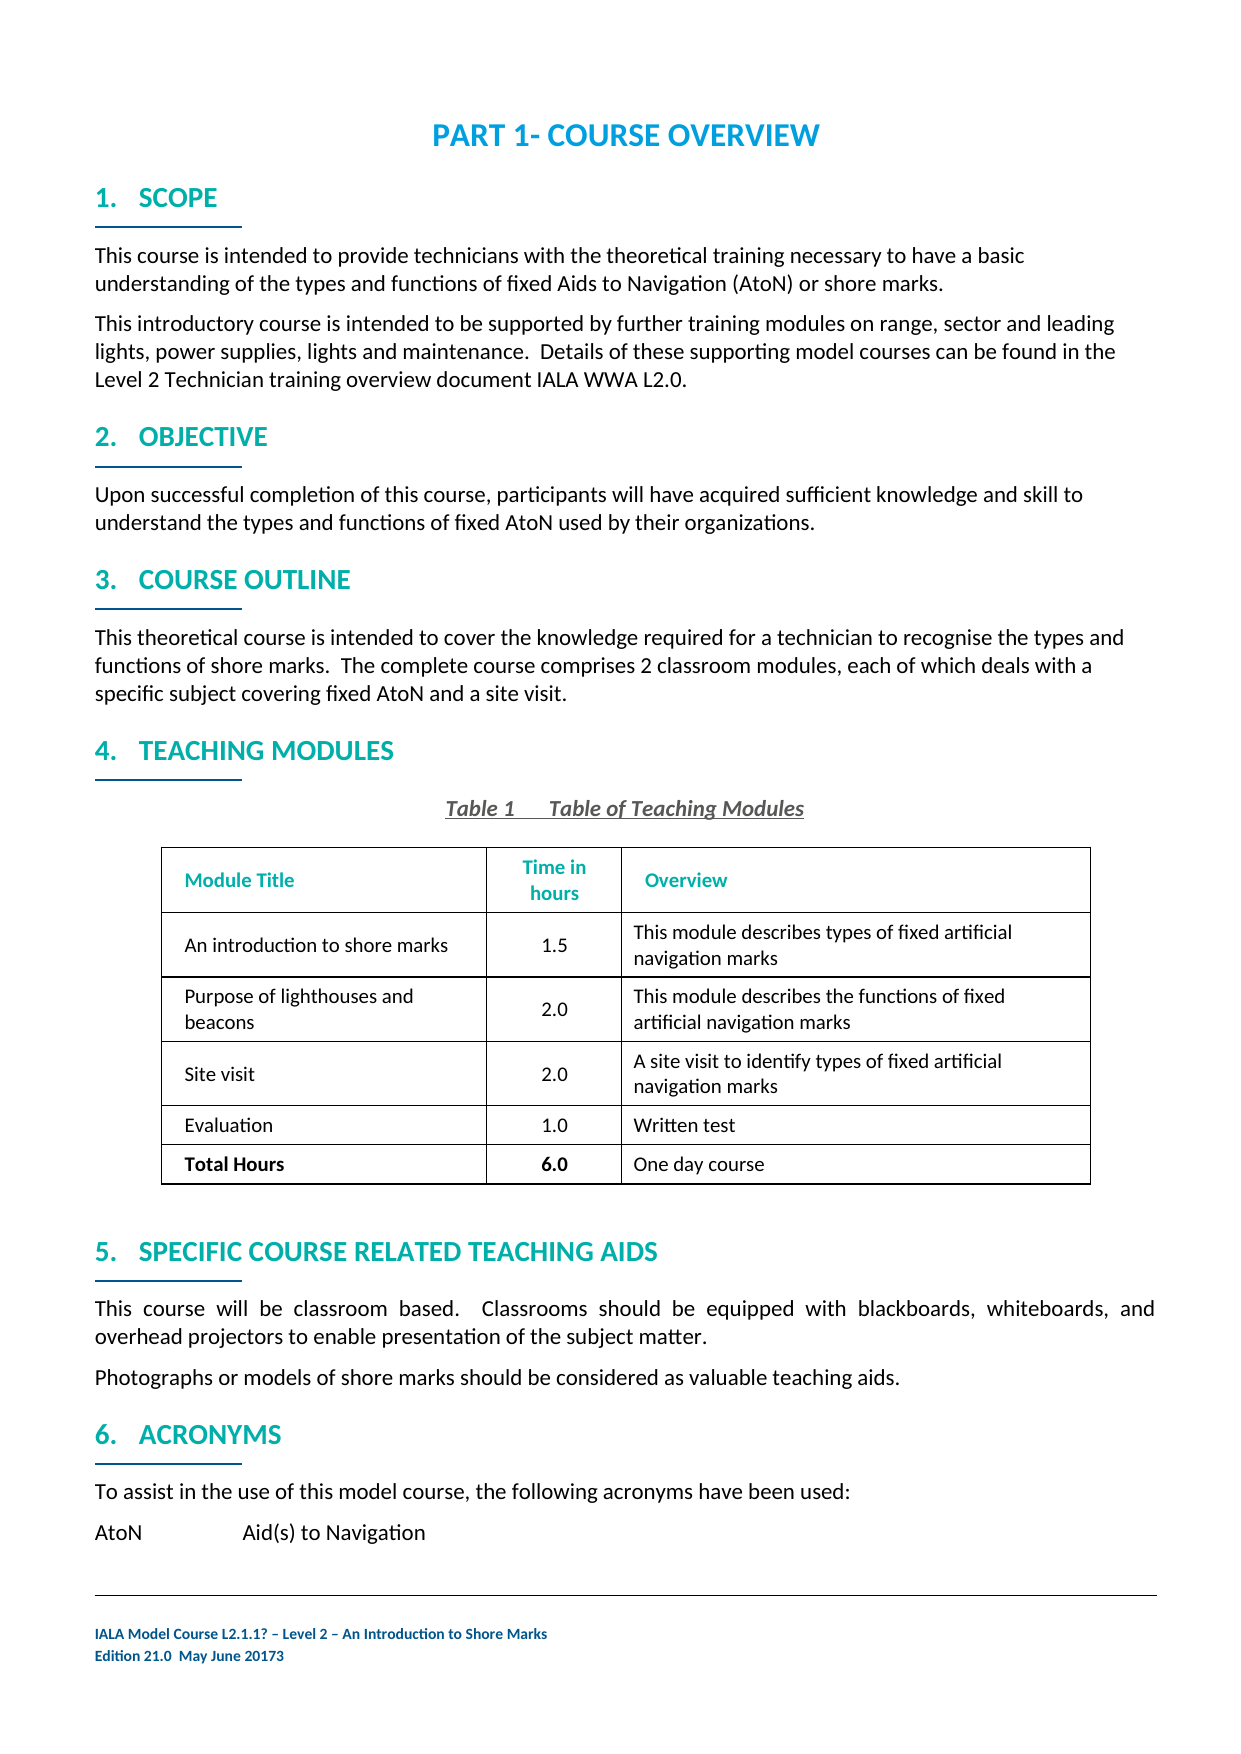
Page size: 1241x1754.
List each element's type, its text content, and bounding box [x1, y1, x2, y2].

list Photographs or models of shore marks should be considered as valuable teaching aids. [94, 1363, 1157, 1391]
table_cell 2.0 [487, 1042, 621, 1105]
table_cell Site visit [162, 1042, 486, 1105]
text This introductory course is intended to be supported by further training modules on range, sector and leading lights, power supplies, lights and maintenance. Details of these supporting model courses can be found in the Level 2 Technician training overview document IALA WWA L2.0. [94, 309, 1157, 393]
table_cell An introduction to shore marks [162, 913, 486, 976]
subtitle SCOPE [94, 179, 1157, 215]
table_cell Total Hours [162, 1145, 486, 1183]
subtitle ACRONYMS [94, 1416, 1157, 1451]
table_cell A site visit to identify types of fixed artificial navigation marks [622, 1042, 1090, 1105]
subtitle SPECIFIC COURSE RELATED TEACHING AIDS [94, 1233, 1157, 1268]
text Upon successful completion of this course, participants will have acquired sufficient knowledge and skill to understand the types and functions of fixed AtoN used by their organizations. [94, 480, 1157, 536]
list This course will be classroom based. Classrooms should be equipped with blackboards, whiteboards, and overhead projectors to enable presentation of the subject matter. [94, 1294, 1157, 1350]
table_cell 1.5 [487, 913, 621, 976]
subtitle COURSE OUTLINE [94, 561, 1157, 597]
table_cell This module describes the functions of fixed artificial navigation marks [622, 978, 1090, 1041]
table_cell Purpose of lighthouses and beacons [162, 978, 486, 1041]
table_header Module Title [162, 848, 486, 912]
text AtoN Aid(s) to Navigation [94, 1518, 1157, 1546]
table_header Overview [622, 848, 1090, 912]
table_header Time in hours [487, 848, 621, 912]
subtitle TEACHING MODULES [94, 732, 1157, 768]
subtitle OBJECTIVE [94, 418, 1157, 454]
table_cell 1.0 [487, 1106, 621, 1144]
text This course is intended to provide technicians with the theoretical training necessary to have a basic understanding of the types and functions of fixed Aids to Navigation (AtoN) or shore marks. [94, 241, 1157, 297]
text Table of Teaching Modules [94, 794, 1157, 822]
table_cell This module describes types of fixed artificial navigation marks [622, 913, 1090, 976]
table_cell Written test [622, 1106, 1090, 1144]
table_cell 2.0 [487, 978, 621, 1041]
text This theoretical course is intended to cover the knowledge required for a technician to recognise the types and functions of shore marks. The complete course comprises 2 classroom modules, each of which deals with a specific subject covering fixed AtoN and a site visit. [94, 623, 1157, 707]
text To assist in the use of this model course, the following acronyms have been used: [94, 1477, 1157, 1506]
table_cell One day course [622, 1145, 1090, 1183]
text - COURSE OVERVIEW [94, 113, 1157, 154]
table_cell 6.0 [487, 1145, 621, 1183]
table_cell Evaluation [162, 1106, 486, 1144]
